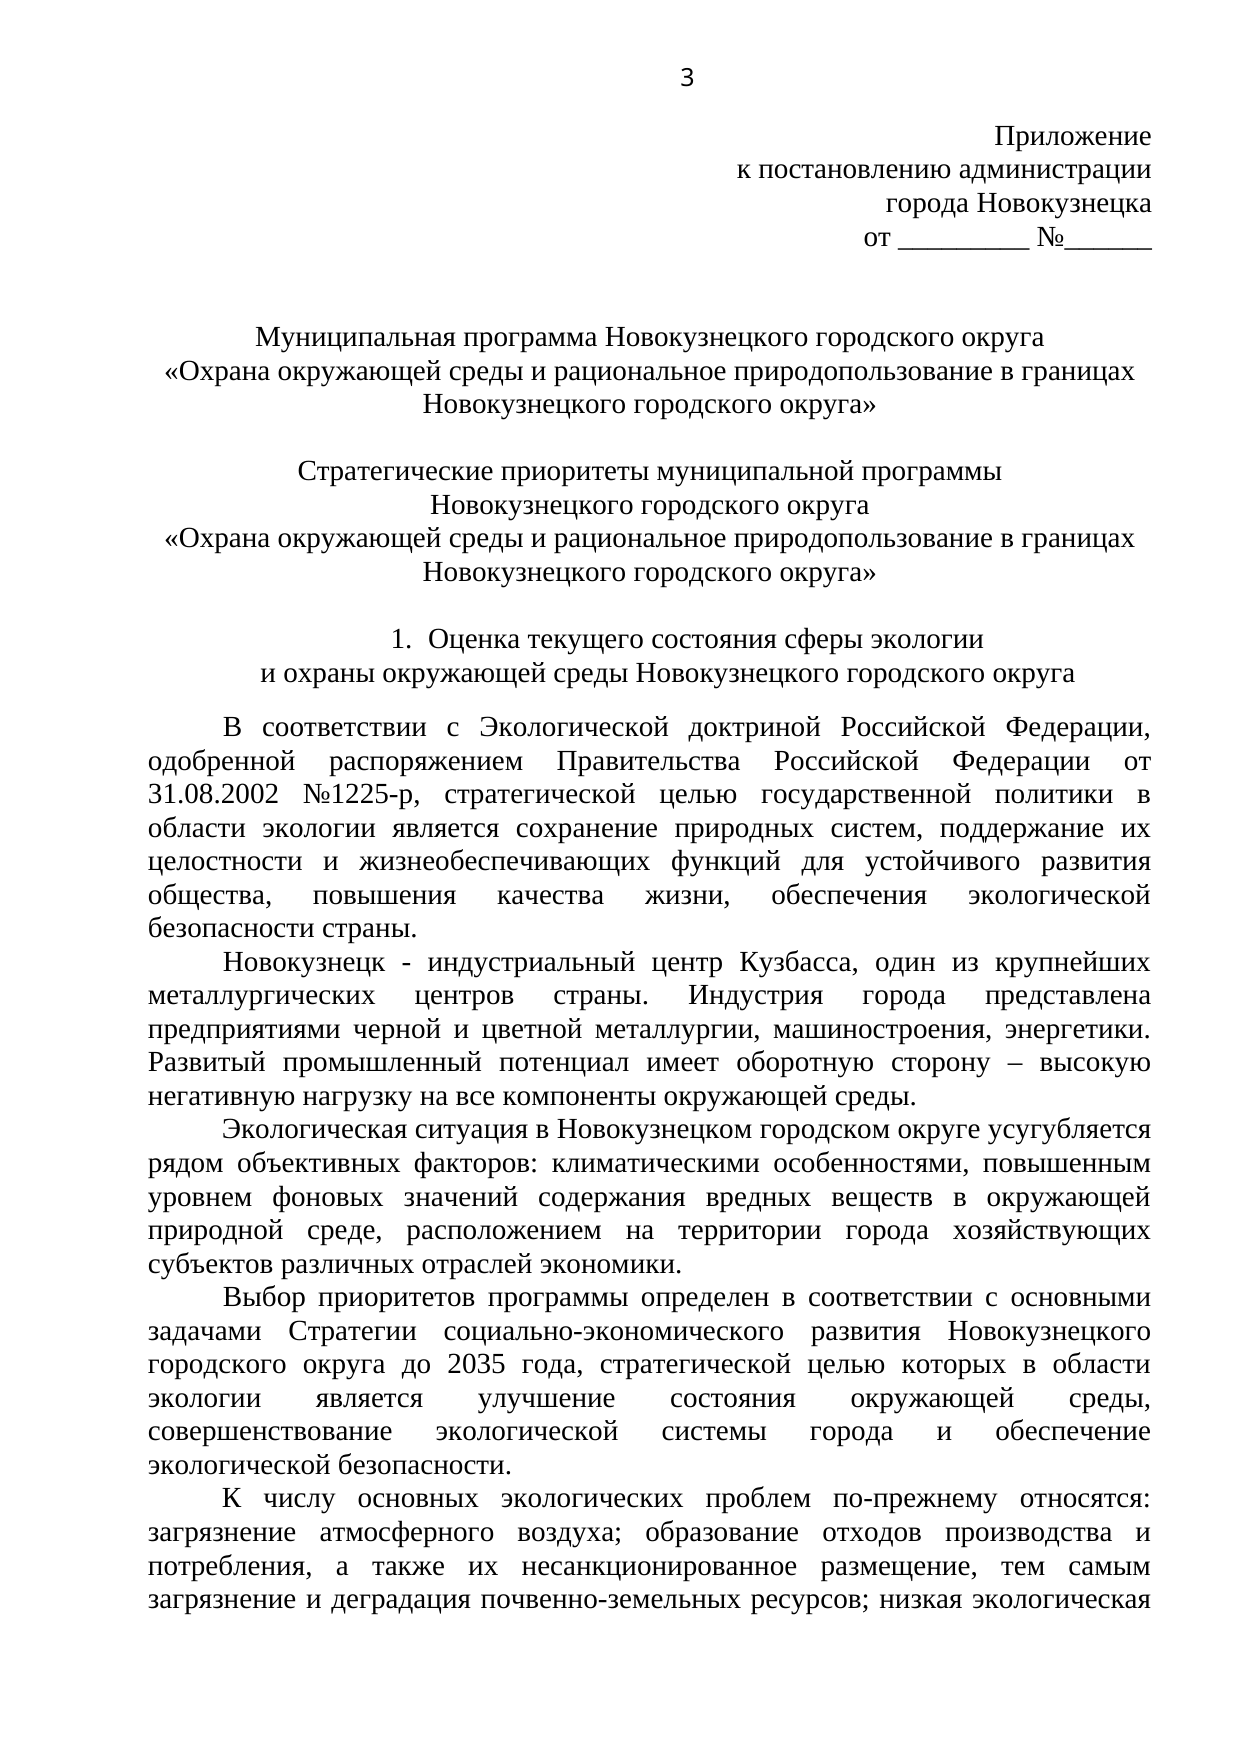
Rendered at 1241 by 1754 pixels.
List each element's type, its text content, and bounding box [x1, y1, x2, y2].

list Стратегические приоритеты муниципальной программы [148, 453, 1152, 487]
text Приложение [148, 118, 1152, 152]
text к постановлению администрации [148, 152, 1152, 185]
list «Охрана окружающей среды и рациональное природопользование в границах Новокузнецкого городского округа» [148, 353, 1152, 420]
list «Охрана окружающей среды и рациональное природопользование в границах Новокузнецкого городского округа» [148, 521, 1152, 588]
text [148, 1481, 1152, 1615]
text Экологическая ситуация в Новокузнецком городском округе усугубляется рядом объективных факторов: климатическими особенностями, повышенным уровнем фоновых значений содержания вредных веществ в окружающей природной среде, расположением на территории города хозяйствующих субъектов различных отраслей экономики. [148, 1112, 1152, 1279]
text В соответствии с Экологической доктриной Российской Федерации, одобренной распоряжением Правительства Российской Федерации от 31.08.2002 №1225-р, стратегической целью государственной политики в области экологии является сохранение природных систем, поддержание их целостности и жизнеобеспечивающих функций для устойчивого развития общества, повышения качества жизни, обеспечения экологической безопасности страны. [148, 709, 1152, 944]
text города Новокузнецка [148, 185, 1152, 219]
text от _________ №______ [148, 219, 1152, 252]
list и охраны окружающей среды Новокузнецкого городского округа [260, 655, 1152, 688]
list Выбор приоритетов программы определен в соответствии с основными задачами Стратегии социально-экономического развития Новокузнецкого городского округа до 2035 года, стратегической целью которых в области экологии является улучшение состояния окружающей среды, совершенствование экологической системы города и обеспечение экологической безопасности. [148, 1279, 1152, 1481]
text Новокузнецк - индустриальный центр Кузбасса, один из крупнейших металлургических центров страны. Индустрия города представлена предприятиями черной и цветной металлургии, машиностроения, энергетики. Развитый промышленный потенциал имеет оборотную сторону – высокую негативную нагрузку на все компоненты окружающей среды. [148, 944, 1152, 1112]
list Оценка текущего состояния сферы экологии [223, 621, 1152, 655]
title Муниципальная программа Новокузнецкого городского округа [148, 319, 1152, 353]
list Новокузнецкого городского округа [148, 487, 1152, 521]
